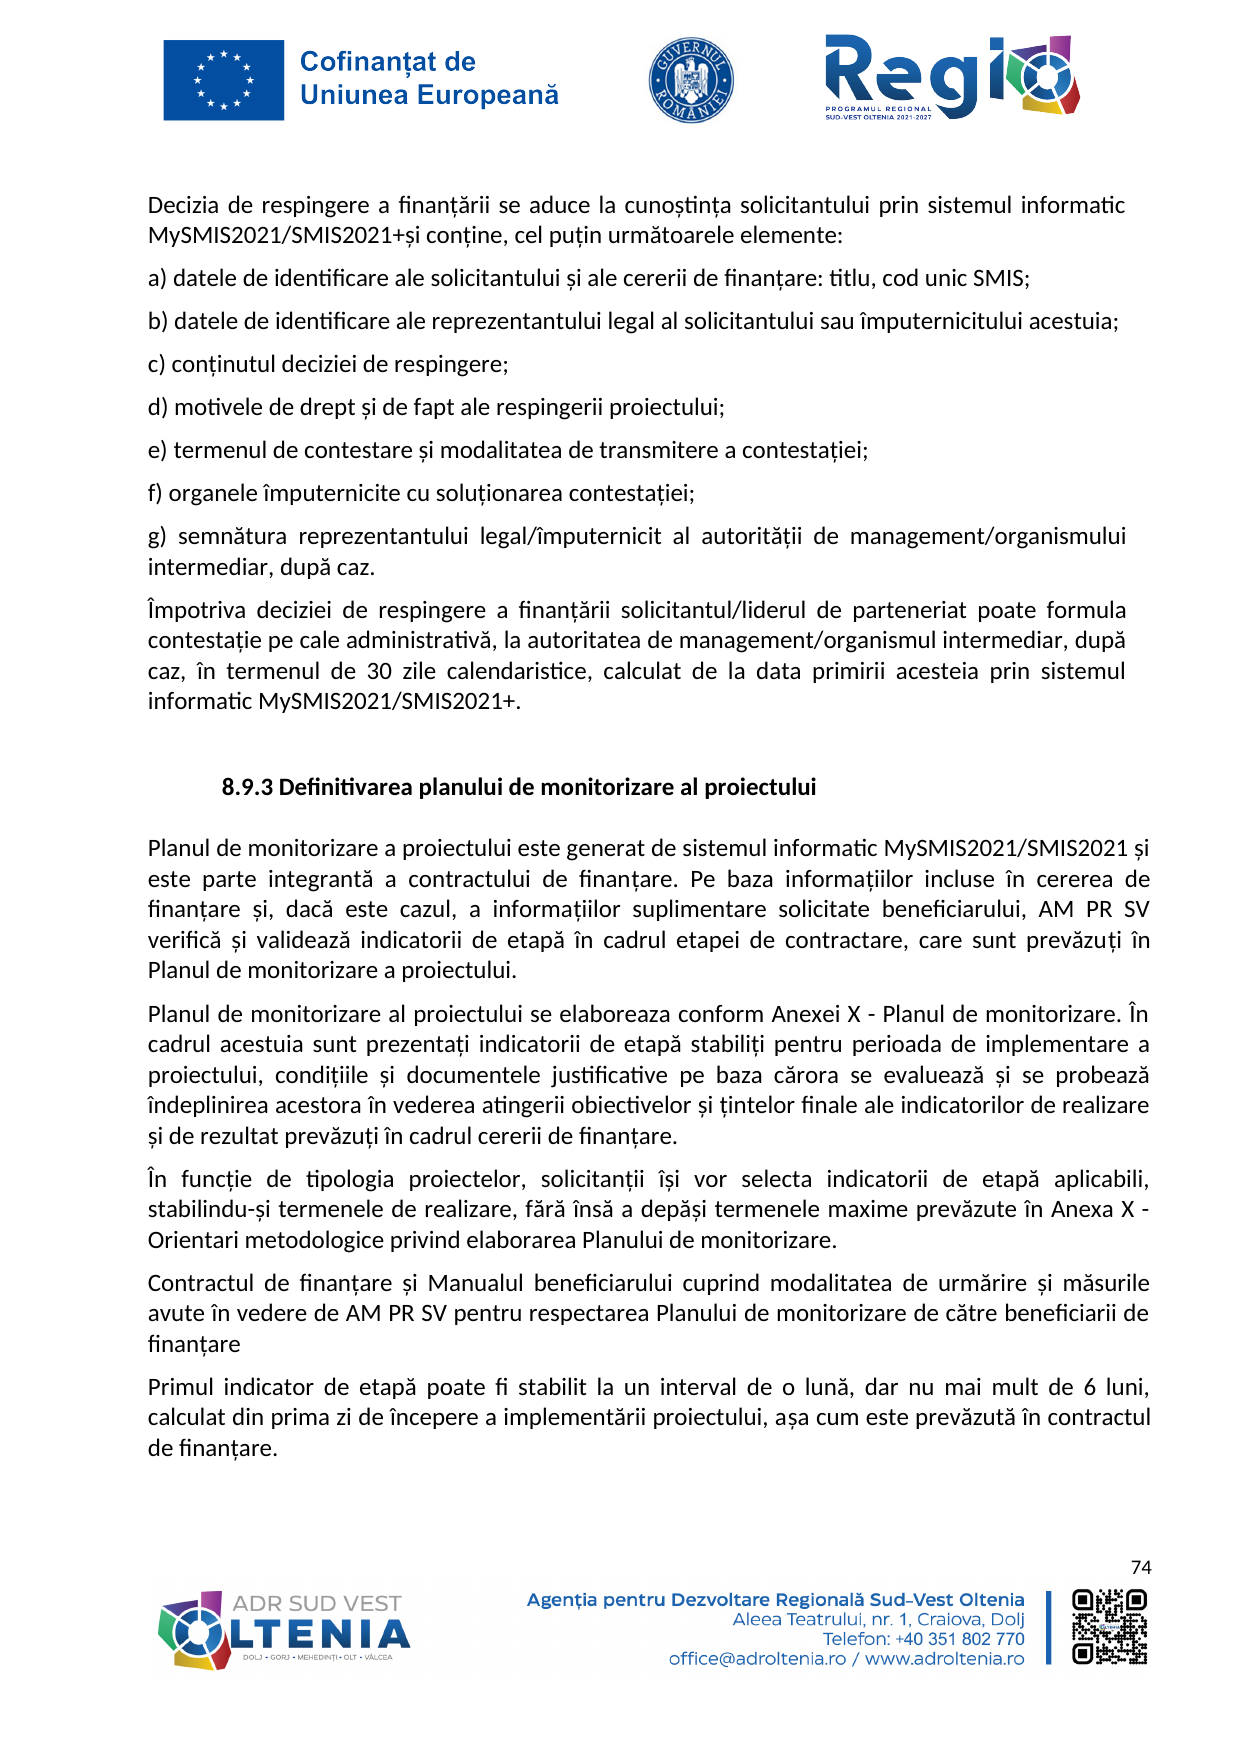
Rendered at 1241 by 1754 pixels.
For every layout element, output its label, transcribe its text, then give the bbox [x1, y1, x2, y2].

picture [158, 35, 561, 124]
text Planul de monitorizare al proiectului se elaboreaza conform Anexei X - Planul de monitorizare. În cadrul acestuia sunt prezentați indicatorii de etapă stabiliți pentru perioada de implementare a proiectului, condițiile și documentele justificative pe baza cărora se evaluează și se probează îndeplinirea acestora în vederea atingerii obiectivelor și țintelor finale ale indicatorilor de realizare și de rezultat prevăzuți în cadrul cererii de finanțare. [148, 998, 1152, 1150]
text Primul indicator de etapă poate fi stabilit la un interval de o lună, dar nu mai mult de 6 luni, calculat din prima zi de începere a implementării proiectului, aşa cum este prevăzută în contractul de finanţare. [148, 1371, 1152, 1462]
picture [645, 35, 739, 125]
text e) termenul de contestare și modalitatea de transmitere a contestației; [148, 434, 1128, 465]
text Decizia de respingere a finanțării se aduce la cunoștința solicitantului prin sistemul informatic MySMIS2021/SMIS2021+și conține, cel puțin următoarele elemente: [148, 189, 1128, 250]
picture [148, 1579, 1152, 1677]
text b) datele de identificare ale reprezentantului legal al solicitantului sau împuternicitului acestuia; [148, 305, 1128, 336]
text 8.9.3 Definitivarea planului de monitorizare al proiectului [148, 772, 1152, 802]
text d) motivele de drept și de fapt ale respingerii proiectului; [148, 391, 1128, 422]
text a) datele de identificare ale solicitantului și ale cererii de finanțare: titlu, cod unic SMIS; [148, 262, 1128, 293]
text Planul de monitorizare a proiectului este generat de sistemul informatic MySMIS2021/SMIS2021 și este parte integrantă a contractului de finanţare. Pe baza informaţiilor incluse în cererea de finanţare şi, dacă este cazul, a informaţiilor suplimentare solicitate beneficiarului, AM PR SV verifică şi validează indicatorii de etapă în cadrul etapei de contractare, care sunt prevăzuţi în Planul de monitorizare a proiectului. [148, 833, 1152, 985]
text g) semnătura reprezentantului legal/împuternicit al autorității de management/organismului intermediar, după caz. [148, 520, 1128, 581]
text c) conținutul deciziei de respingere; [148, 348, 1128, 379]
text În funcție de tipologia proiectelor, solicitanții își vor selecta indicatorii de etapă aplicabili, stabilindu-și termenele de realizare, fără însă a depăși termenele maxime prevăzute în Anexa X - Orientari metodologice privind elaborarea Planului de monitorizare. [148, 1163, 1152, 1254]
text Împotriva deciziei de respingere a finanțării solicitantul/liderul de parteneriat poate formula contestație pe cale administrativă, la autoritatea de management/organismul intermediar, după caz, în termenul de 30 zile calendaristice, calculat de la data primirii acesteia prin sistemul informatic MySMIS2021/SMIS2021+. [148, 594, 1128, 716]
text f) organele împuternicite cu soluționarea contestației; [148, 477, 1128, 508]
picture [823, 33, 1082, 122]
text Contractul de finanțare și Manualul beneficiarului cuprind modalitatea de urmărire și măsurile avute în vedere de AM PR SV pentru respectarea Planului de monitorizare de către beneficiarii de finanțare [148, 1267, 1152, 1358]
